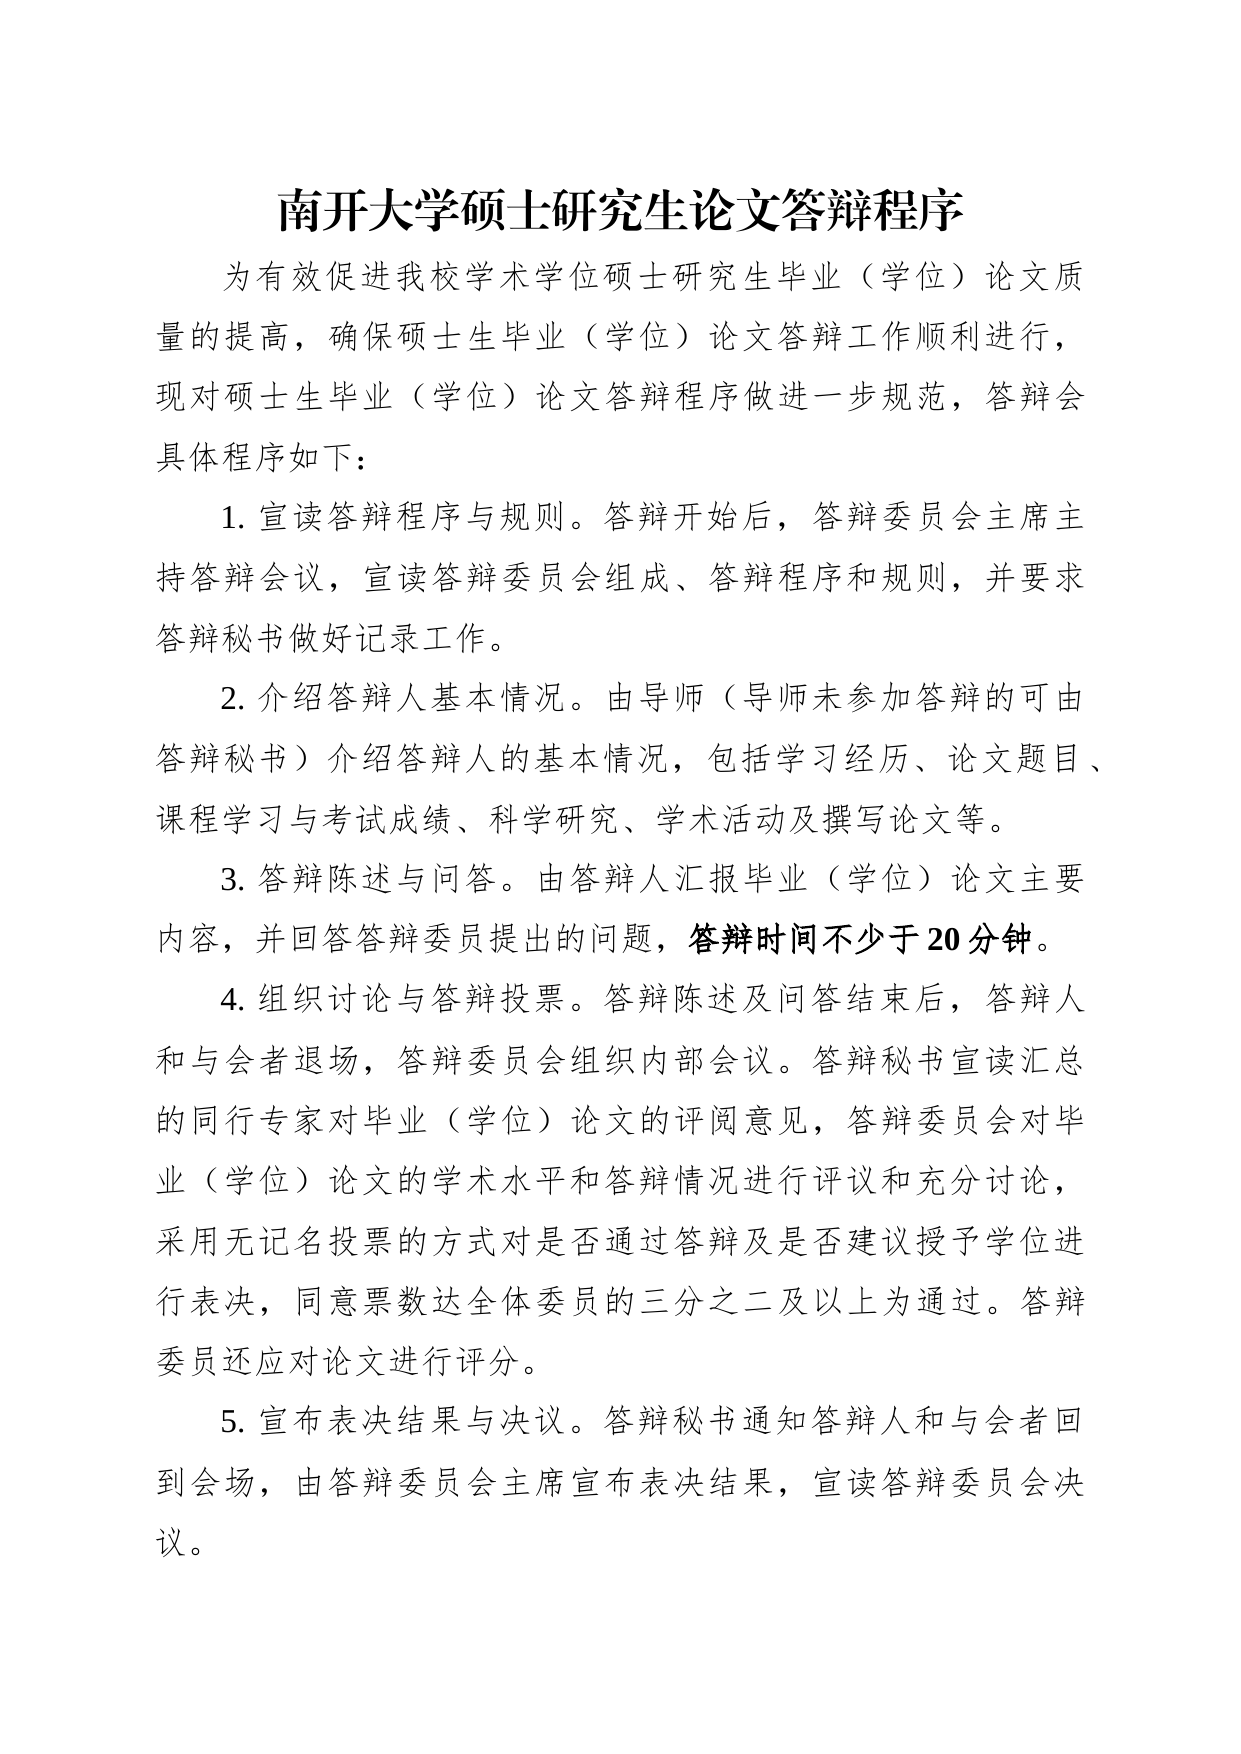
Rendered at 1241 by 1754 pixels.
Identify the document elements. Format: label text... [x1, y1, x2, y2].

text 2. 介绍答辩人基本情况。由导师（导师未参加答辩的可由答辩秘书）介绍答辩人的基本情况，包括学习经历、论文题目、课程学习与考试成绩、科学研究、学术活动及撰写论文等。 [153, 666, 1087, 847]
text 1. 宣读答辩程序与规则。答辩开始后，答辩委员会主席主持答辩会议，宣读答辩委员会组成、答辩程序和规则，并要求答辩秘书做好记录工作。 [153, 485, 1087, 666]
subtitle 南开大学硕士研究生论文答辩程序 [153, 183, 1087, 244]
text 为有效促进我校学术学位硕士研究生毕业（学位）论文质量的提高，确保硕士生毕业（学位）论文答辩工作顺利进行，现对硕士生毕业（学位）论文答辩程序做进一步规范，答辩会具体程序如下： [153, 244, 1087, 485]
text 3. 答辩陈述与问答。由答辩人汇报毕业（学位）论文主要内容，并回答答辩委员提出的问题，答辩时间不少于20分钟。 [153, 847, 1087, 967]
text 4. 组织讨论与答辩投票。答辩陈述及问答结束后，答辩人和与会者退场，答辩委员会组织内部会议。答辩秘书宣读汇总的同行专家对毕业（学位）论文的评阅意见，答辩委员会对毕业（学位）论文的学术水平和答辩情况进行评议和充分讨论，采用无记名投票的方式对是否通过答辩及是否建议授予学位进行表决，同意票数达全体委员的三分之二及以上为通过。答辩委员还应对论文进行评分。 [153, 967, 1087, 1389]
text 5. 宣布表决结果与决议。答辩秘书通知答辩人和与会者回到会场，由答辩委员会主席宣布表决结果，宣读答辩委员会决议。 [153, 1389, 1087, 1571]
